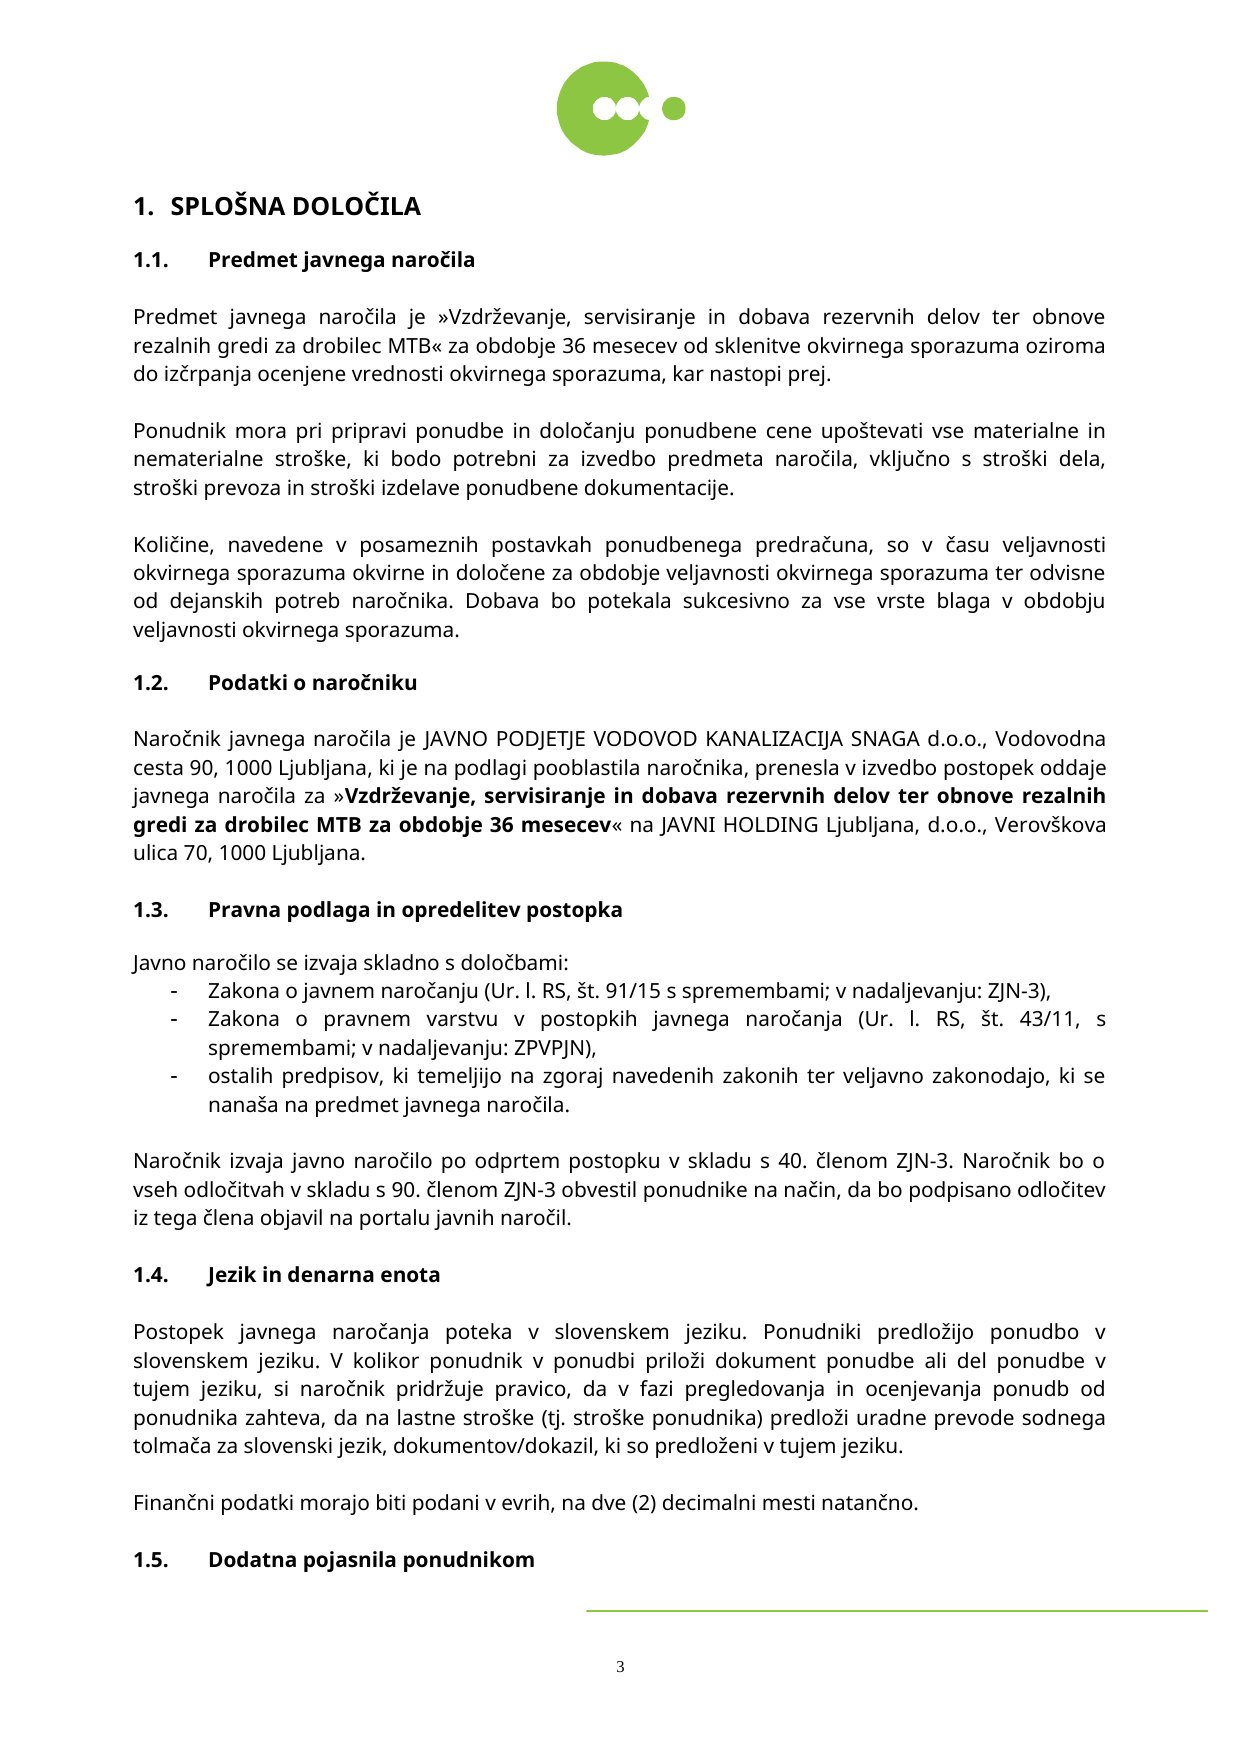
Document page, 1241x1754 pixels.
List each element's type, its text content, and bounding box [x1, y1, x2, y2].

list Podatki o naročniku [133, 668, 1107, 696]
list SPLOŠNA DOLOČILA [133, 189, 1107, 223]
text Finančni podatki morajo biti podani v evrih, na dve (2) decimalni mesti natančno. [133, 1488, 1107, 1516]
text Ponudnik mora pri pripravi ponudbe in določanju ponudbene cene upoštevati vse materialne in nematerialne stroške, ki bodo potrebni za izvedbo predmeta naročila, vključno s stroški dela, stroški prevoza in stroški izdelave ponudbene dokumentacije. [133, 416, 1107, 501]
text Predmet javnega naročila je »Vzdrževanje, servisiranje in dobava rezervnih delov ter obnove rezalnih gredi za drobilec MTB« za obdobje 36 mesecev od sklenitve okvirnega sporazuma oziroma do izčrpanja ocenjene vrednosti okvirnega sporazuma, kar nastopi prej. [133, 302, 1107, 388]
list Pravna podlaga in opredelitev postopka [133, 895, 1107, 923]
list Dodatna pojasnila ponudnikom [133, 1545, 1107, 1573]
list Predmet javnega naročila [133, 245, 1107, 274]
list Zakona o javnem naročanju (Ur. l. RS, št. 91/15 s spremembami; v nadaljevanju: ZJN-3), [170, 976, 1107, 1004]
list Jezik in denarna enota [133, 1260, 1107, 1289]
text Količine, navedene v posameznih postavkah ponudbenega predračuna, so v času veljavnosti okvirnega sporazuma okvirne in določene za obdobje veljavnosti okvirnega sporazuma ter odvisne od dejanskih potreb naročnika. Dobava bo potekala sukcesivno za vse vrste blaga v obdobju veljavnosti okvirnega sporazuma. [133, 530, 1107, 643]
list ostalih predpisov, ki temeljijo na zgoraj navedenih zakonih ter veljavno zakonodajo, ki se nanaša na predmet javnega naročila. [170, 1061, 1107, 1118]
list Zakona o pravnem varstvu v postopkih javnega naročanja (Ur. l. RS, št. 43/11, s spremembami; v nadaljevanju: ZPVPJN), [170, 1004, 1107, 1061]
text Javno naročilo se izvaja skladno s določbami: [133, 948, 1107, 976]
text Postopek javnega naročanja poteka v slovenskem jeziku. Ponudniki predložijo ponudbo v slovenskem jeziku. V kolikor ponudnik v ponudbi priloži dokument ponudbe ali del ponudbe v tujem jeziku, si naročnik pridržuje pravico, da v fazi pregledovanja in ocenjevanja ponudb od ponudnika zahteva, da na lastne stroške (tj. stroške ponudnika) predloži uradne prevode sodnega tolmača za slovenski jezik, dokumentov/dokazil, ki so predloženi v tujem jeziku. [133, 1317, 1107, 1459]
text Naročnik izvaja javno naročilo po odprtem postopku v skladu s 40. členom ZJN-3. Naročnik bo o vseh odločitvah v skladu s 90. členom ZJN-3 obvestil ponudnike na način, da bo podpisano odločitev iz tega člena objavil na portalu javnih naročil. [133, 1147, 1107, 1232]
text Naročnik javnega naročila je JAVNO PODJETJE VODOVOD KANALIZACIJA SNAGA d.o.o., Vodovodna cesta 90, 1000 Ljubljana, ki je na podlagi pooblastila naročnika, prenesla v izvedbo postopek oddaje javnega naročila za »Vzdrževanje, servisiranje in dobava rezervnih delov ter obnove rezalnih gredi za drobilec MTB za obdobje 36 mesecev« na JAVNI HOLDING Ljubljana, d.o.o., Verovškova ulica 70, 1000 Ljubljana. [133, 724, 1107, 867]
